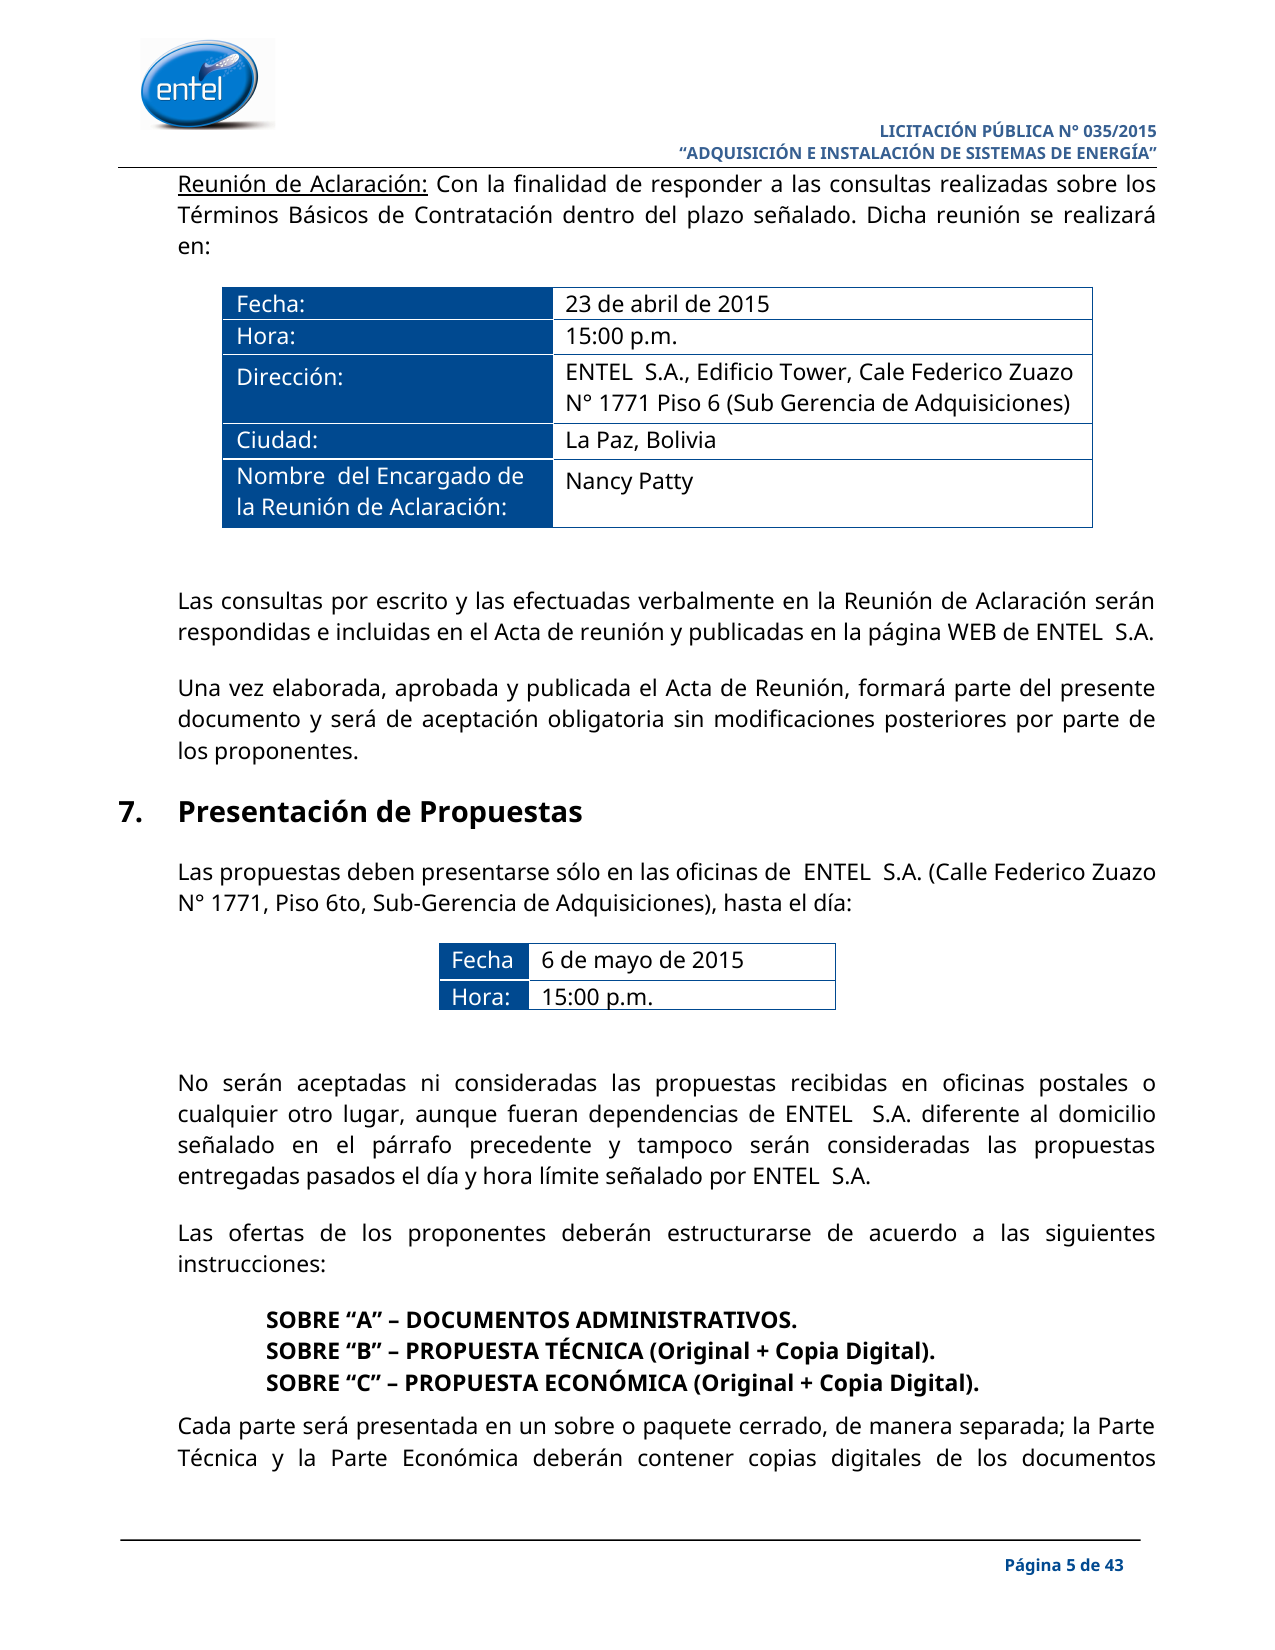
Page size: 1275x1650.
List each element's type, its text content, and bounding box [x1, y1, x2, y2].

table_cell 15:00 p.m. [554, 320, 1092, 354]
list Reunión de Aclaración: Con la finalidad de responder a las consultas realizadas sobre los Términos Básicos de Contratación dentro del plazo señalado. Dicha reunión se realizará en: [177, 168, 1157, 262]
text No serán aceptadas ni consideradas las propuestas recibidas en oficinas postales o cualquier otro lugar, aunque fueran dependencias de ENTEL S.A. diferente al domicilio señalado en el párrafo precedente y tampoco serán consideradas las propuestas entregadas pasados el día y hora límite señalado por ENTEL S.A. [177, 1067, 1157, 1192]
table_cell Nombre del Encargado de la Reunión de Aclaración: [223, 460, 553, 527]
table_cell Nancy Patty [554, 460, 1092, 527]
table_header 6 de mayo de 2015 [530, 944, 835, 979]
table_cell Hora: [440, 981, 529, 1009]
table_cell La Paz, Bolivia [554, 424, 1092, 458]
table_cell Dirección: [223, 355, 553, 423]
list Las propuestas deben presentarse sólo en las oficinas de ENTEL S.A. (Calle Federico Zuazo N° 1771, Piso 6to, Sub-Gerencia de Adquisiciones), hasta el día: [177, 856, 1157, 918]
text Una vez elaborada, aprobada y publicada el Acta de Reunión, formará parte del presente documento y será de aceptación obligatoria sin modificaciones posteriores por parte de los proponentes. [177, 672, 1157, 766]
text Las ofertas de los proponentes deberán estructurarse de acuerdo a las siguientes instrucciones: [177, 1217, 1157, 1279]
list Presentación de Propuestas [118, 791, 1157, 831]
picture [140, 38, 276, 130]
text SOBRE “A” – DOCUMENTOS ADMINISTRATIVOS. [192, 1304, 1157, 1335]
table_cell Ciudad: [223, 424, 553, 458]
table_cell Hora: [223, 320, 553, 354]
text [177, 1410, 1157, 1473]
table_cell ENTEL S.A., Edificio Tower, Cale Federico Zuazo N° 1771 Piso 6 (Sub Gerencia de Adquisiciones) [554, 355, 1092, 423]
list Las consultas por escrito y las efectuadas verbalmente en la Reunión de Aclaración serán respondidas e incluidas en el Acta de reunión y publicadas en la página WEB de ENTEL S.A. [177, 584, 1157, 647]
table_cell 15:00 p.m. [530, 981, 835, 1009]
text SOBRE “C” – PROPUESTA ECONÓMICA (Original + Copia Digital). [192, 1367, 1157, 1398]
table_header Fecha: [440, 944, 529, 979]
table_header Fecha: [223, 288, 553, 319]
table_header 23 de abril de 2015 [554, 288, 1092, 319]
text SOBRE “B” – PROPUESTA TÉCNICA (Original + Copia Digital). [192, 1335, 1157, 1367]
